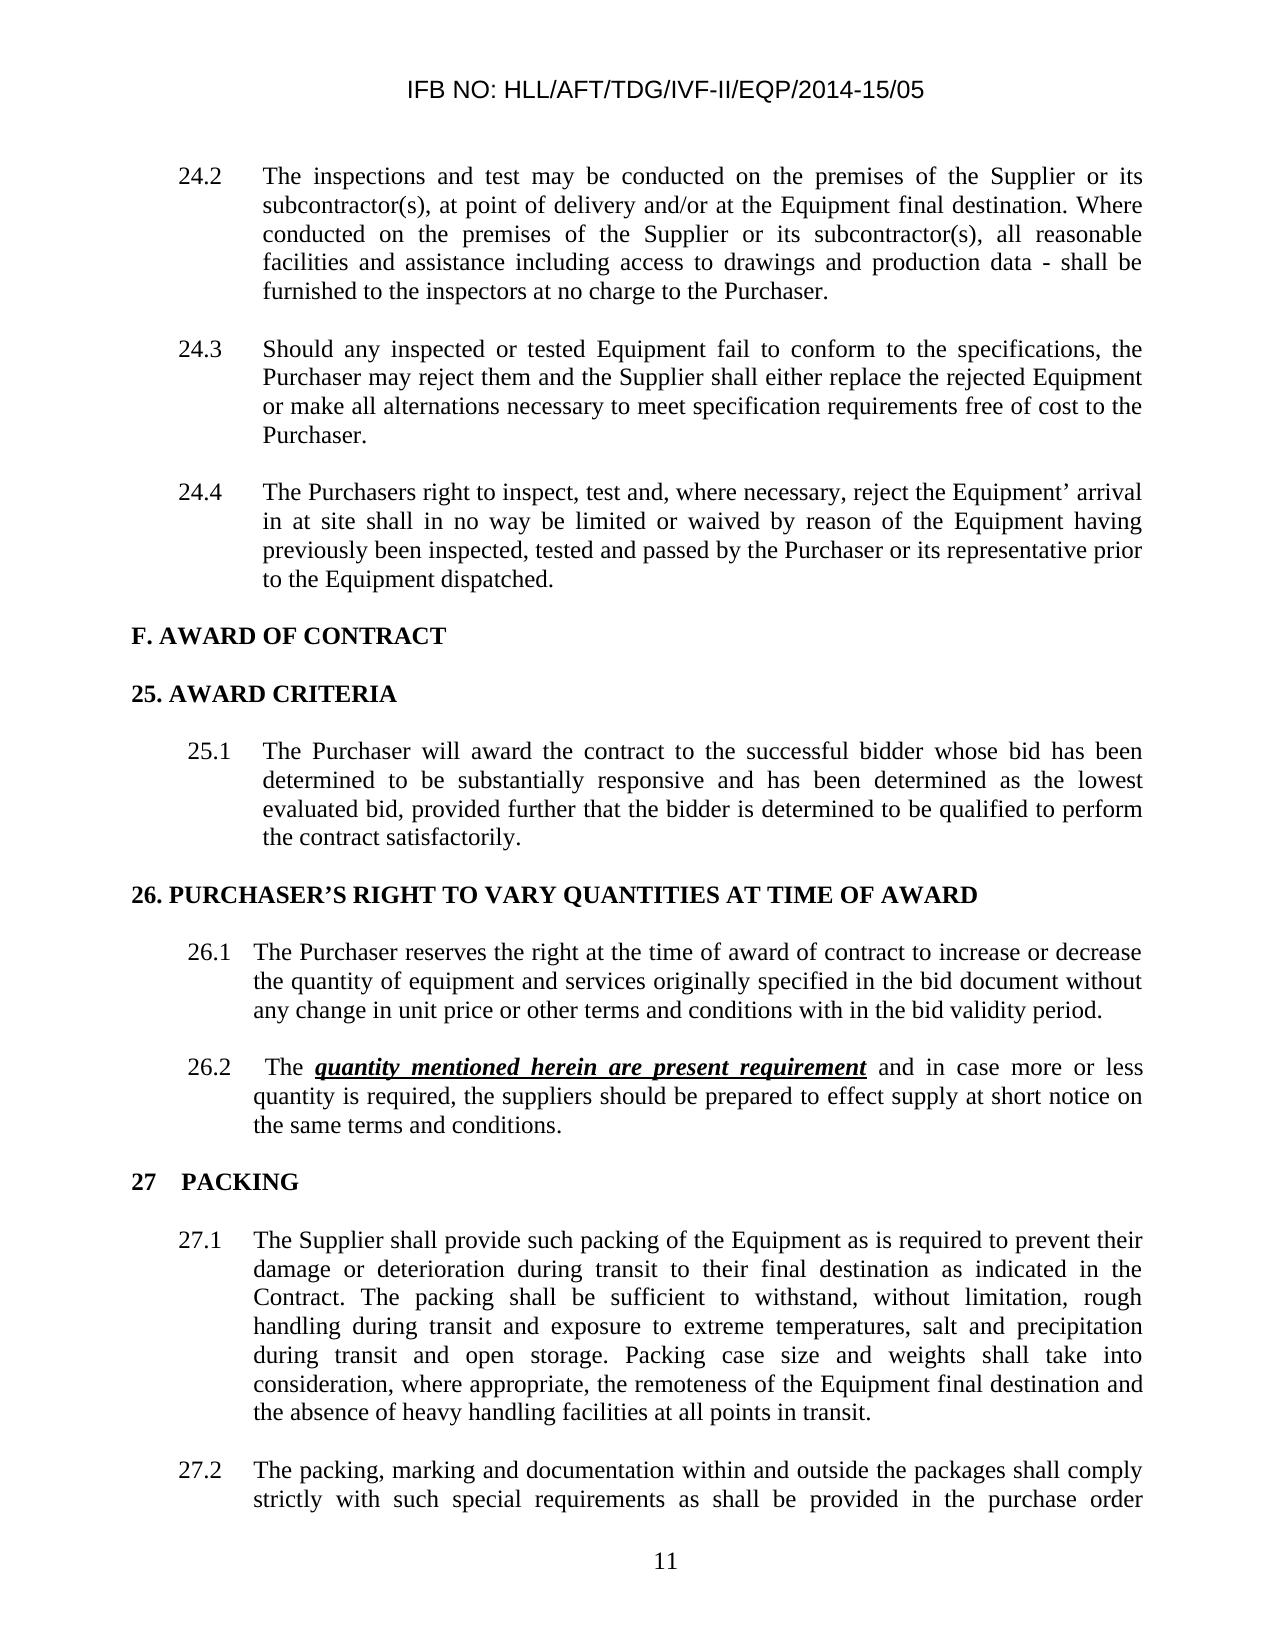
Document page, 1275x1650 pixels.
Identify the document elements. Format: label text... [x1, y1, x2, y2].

list The Purchaser reserves the right at the time of award of contract to increase or decrease the quantity of equipment and services originally specified in the bid document without any change in unit price or other terms and conditions with in the bid validity period. [187, 937, 1144, 1024]
text 24.4 The Purchasers right to inspect, test and, where necessary, reject the Equipment’ arrival in at site shall in no way be limited or waived by reason of the Equipment having previously been inspected, tested and passed by the Purchaser or its representative prior to the Equipment dispatched. [178, 477, 1144, 592]
text 26. PURCHASER’S RIGHT TO VARY QUANTITIES AT TIME OF AWARD [131, 880, 1200, 909]
list PACKING [131, 1167, 1200, 1196]
text 24.3 Should any inspected or tested Equipment fail to conform to the specifications, the Purchaser may reject them and the Supplier shall either replace the rejected Equipment or make all alternations necessary to meet specification requirements free of cost to the Purchaser. [178, 334, 1144, 449]
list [178, 1455, 1144, 1512]
text 24.2 The inspections and test may be conducted on the premises of the Supplier or its subcontractor(s), at point of delivery and/or at the Equipment final destination. Where conducted on the premises of the Supplier or its subcontractor(s), all reasonable facilities and assistance including access to drawings and production data - shall be furnished to the inspectors at no charge to the Purchaser. [178, 161, 1144, 305]
text 25. AWARD CRITERIA [131, 679, 1200, 707]
text F. AWARD OF CONTRACT [131, 621, 1200, 650]
list The Supplier shall provide such packing of the Equipment as is required to prevent their damage or deterioration during transit to their final destination as indicated in the Contract. The packing shall be sufficient to withstand, without limitation, rough handling during transit and exposure to extreme temperatures, salt and precipitation during transit and open storage. Packing case size and weights shall take into consideration, where appropriate, the remoteness of the Equipment final destination and the absence of heavy handling facilities at all points in transit. [178, 1225, 1144, 1426]
list The quantity mentioned herein are present requirement and in case more or less quantity is required, the suppliers should be prepared to effect supply at short notice on the same terms and conditions. [187, 1052, 1144, 1139]
text 25.1 The Purchaser will award the contract to the successful bidder whose bid has been determined to be substantially responsive and has been determined as the lowest evaluated bid, provided further that the bidder is determined to be qualified to perform the contract satisfactorily. [187, 736, 1144, 851]
